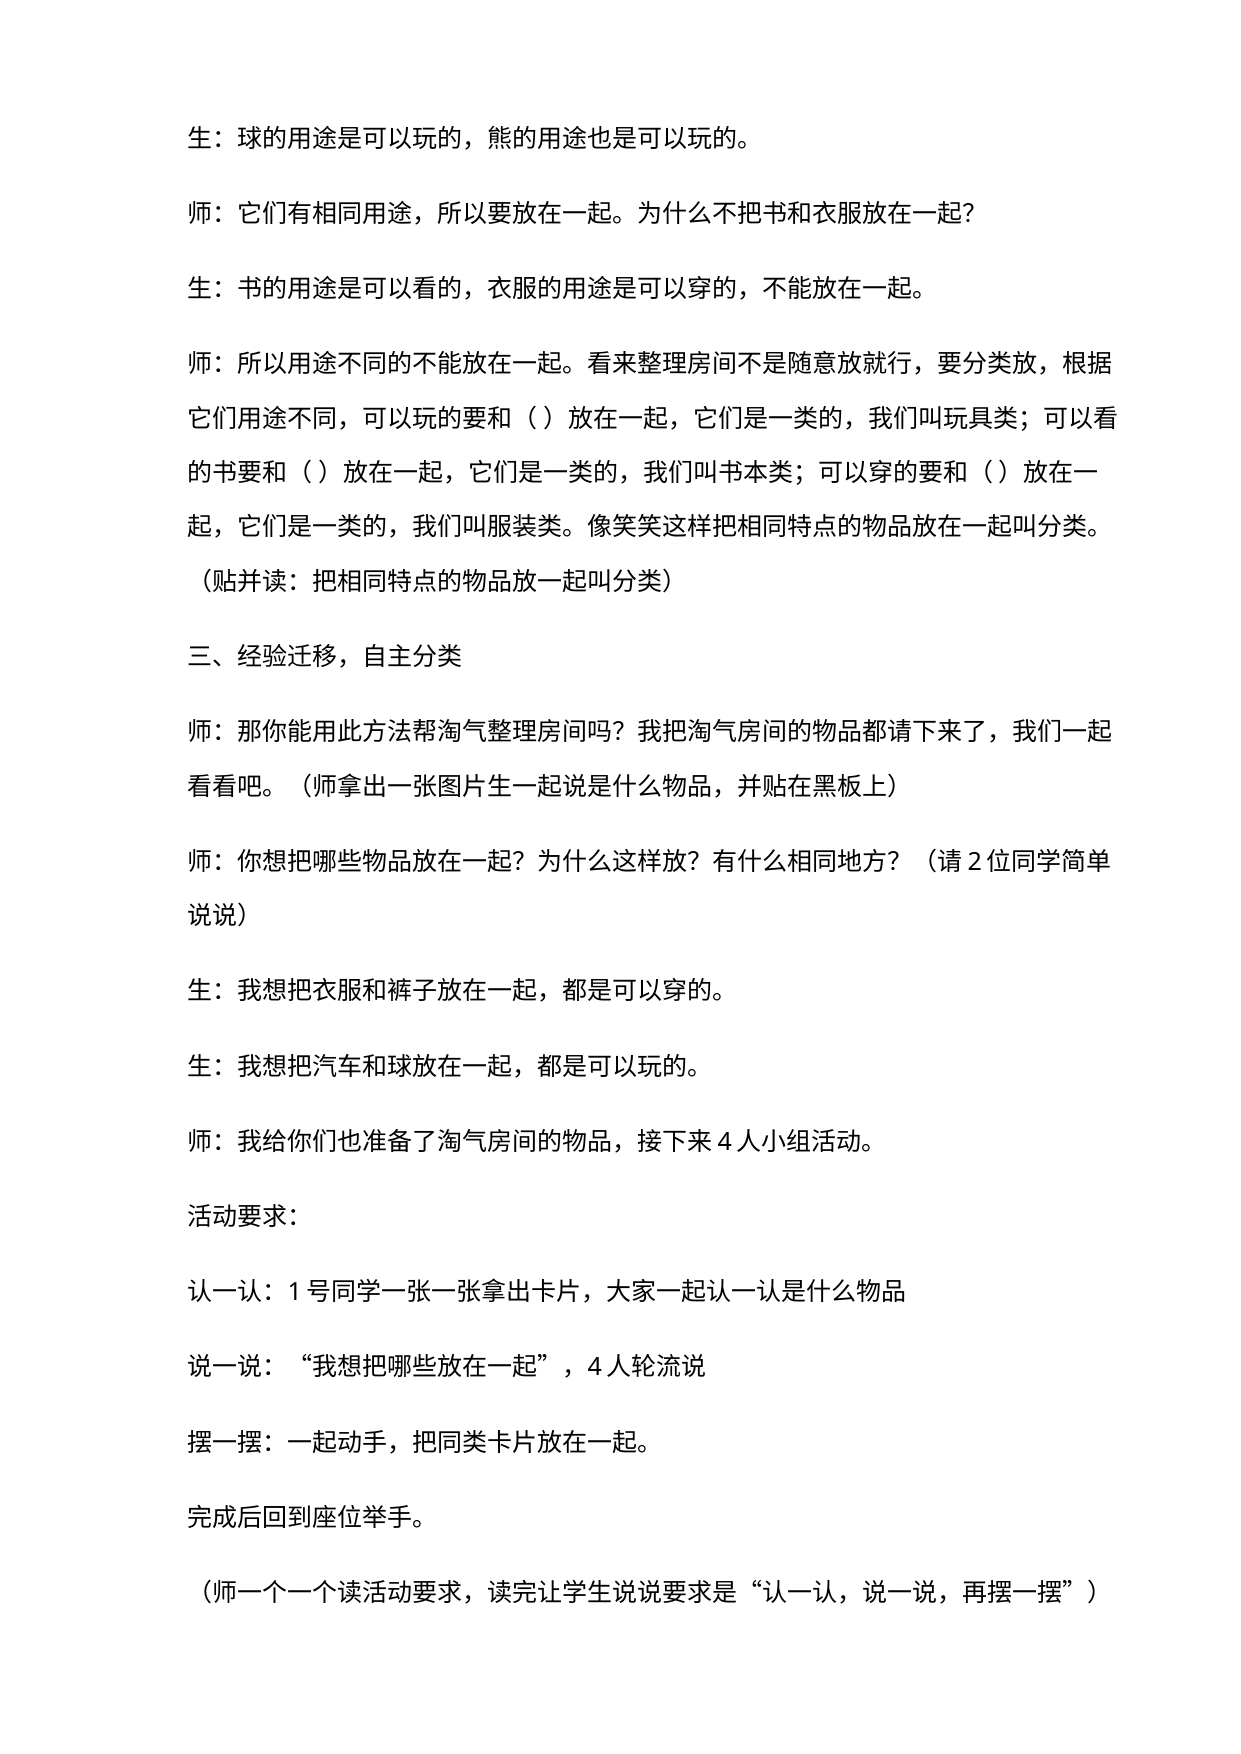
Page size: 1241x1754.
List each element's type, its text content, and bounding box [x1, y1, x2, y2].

text 说一说：“我想把哪些放在一起”，4人轮流说 [187, 1347, 1122, 1383]
text 生：书的用途是可以看的，衣服的用途是可以穿的，不能放在一起。 [187, 268, 1122, 305]
text 师：你想把哪些物品放在一起？为什么这样放？有什么相同地方？（请2位同学简单说说） [187, 841, 1122, 932]
text 生：我想把汽车和球放在一起，都是可以玩的。 [187, 1046, 1122, 1082]
text 摆一摆：一起动手，把同类卡片放在一起。 [187, 1422, 1122, 1458]
text （师一个一个读活动要求，读完让学生说说要求是“认一认，说一说，再摆一摆”） [187, 1572, 1122, 1609]
text 完成后回到座位举手。 [187, 1497, 1122, 1533]
text 师：它们有相同用途，所以要放在一起。为什么不把书和衣服放在一起？ [187, 193, 1122, 229]
text 生：我想把衣服和裤子放在一起，都是可以穿的。 [187, 971, 1122, 1007]
text 生：球的用途是可以玩的，熊的用途也是可以玩的。 [187, 118, 1122, 154]
text 师：我给你们也准备了淘气房间的物品，接下来4人小组活动。 [187, 1121, 1122, 1157]
text 师：所以用途不同的不能放在一起。看来整理房间不是随意放就行，要分类放，根据它们用途不同，可以玩的要和（ ）放在一起，它们是一类的，我们叫玩具类；可以看的书要和（ ）放在一起，它们是一类的，我们叫书本类；可以穿的要和（ ）放在一起，它们是一类的，我们叫服装类。像笑笑这样把相同特点的物品放在一起叫分类。（贴并读：把相同特点的物品放一起叫分类） [187, 344, 1122, 597]
text 师：那你能用此方法帮淘气整理房间吗？我把淘气房间的物品都请下来了，我们一起看看吧。（师拿出一张图片生一起说是什么物品，并贴在黑板上） [187, 712, 1122, 802]
text 三、经验迁移，自主分类 [187, 636, 1122, 673]
text 认一认：1号同学一张一张拿出卡片，大家一起认一认是什么物品 [187, 1272, 1122, 1308]
text 活动要求： [187, 1196, 1122, 1233]
